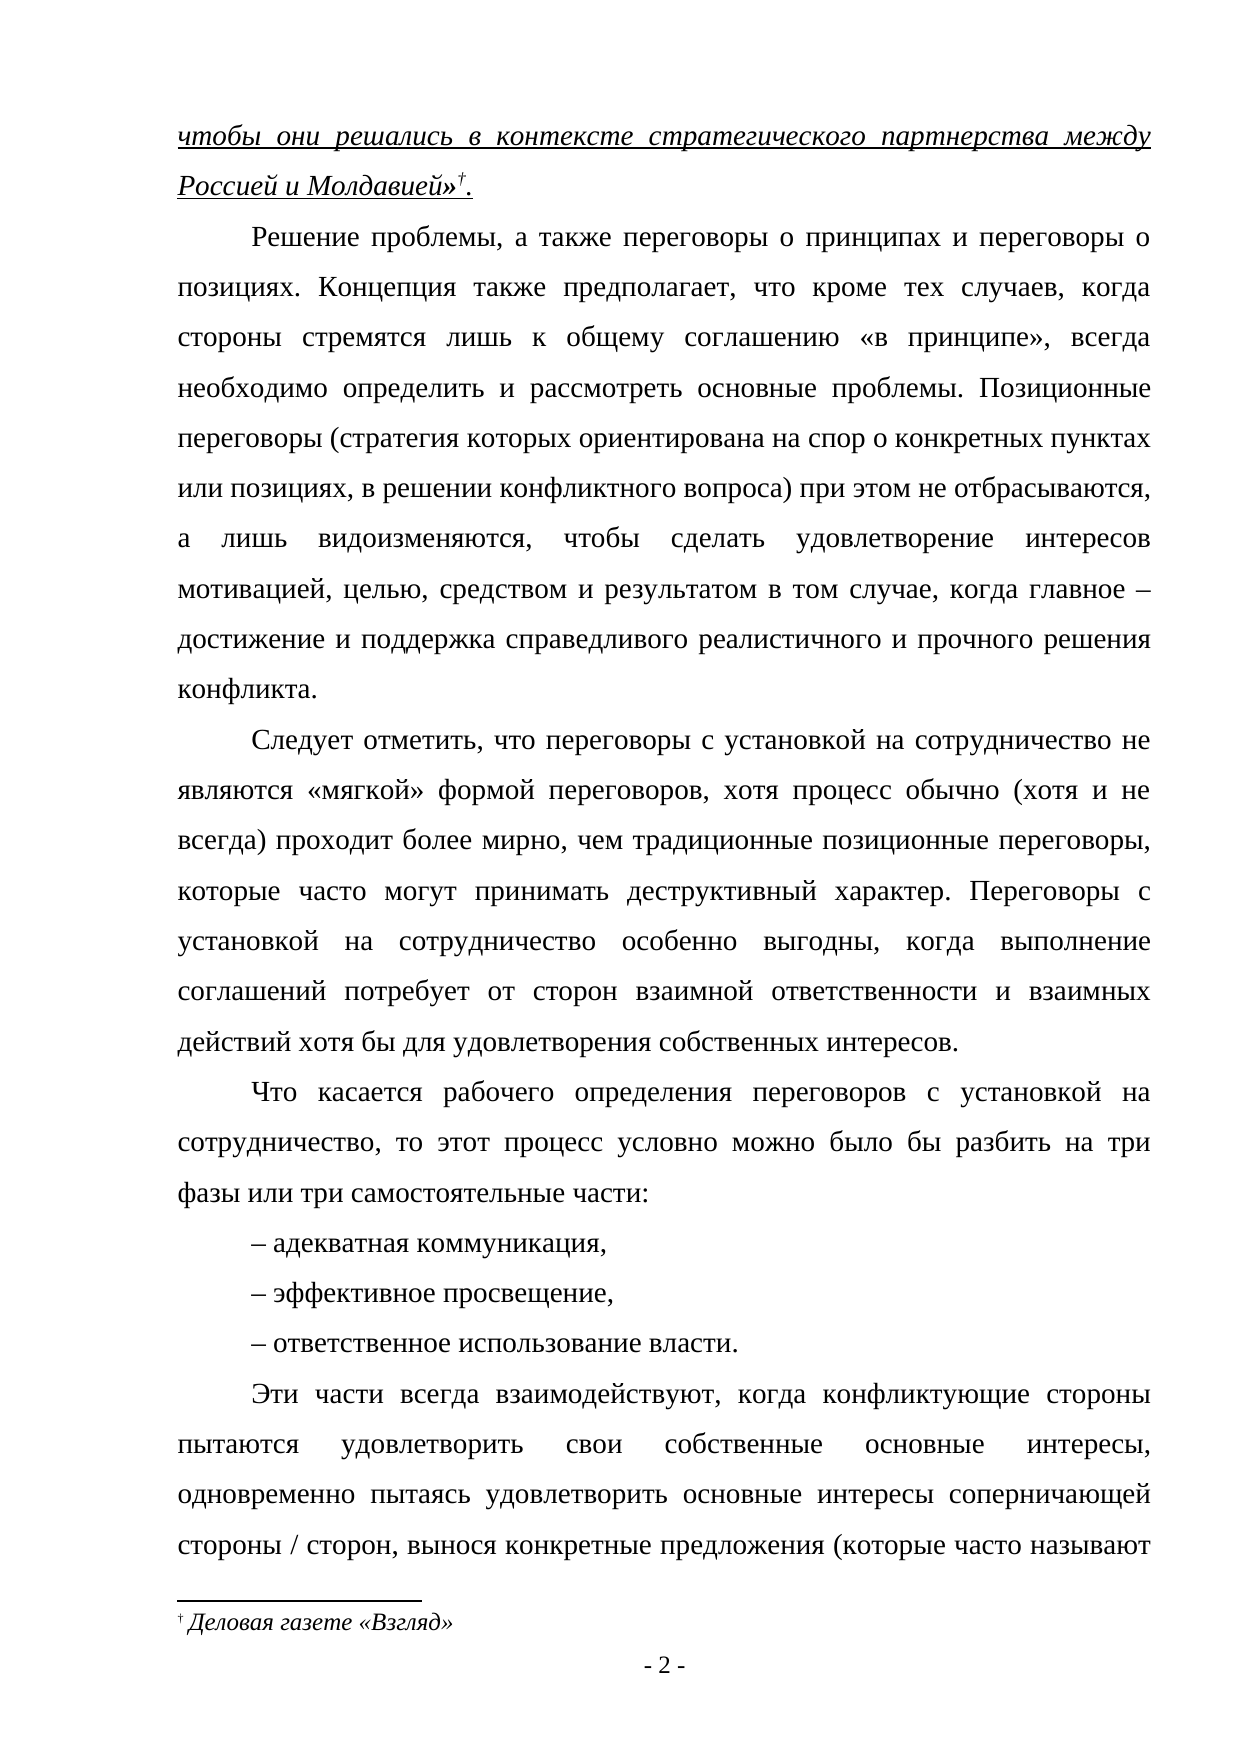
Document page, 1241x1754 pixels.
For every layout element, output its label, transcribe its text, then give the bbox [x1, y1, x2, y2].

text Решение проблемы, а также переговоры о принципах и переговоры о позициях. Концепция также предполагает, что кроме тех случаев, когда стороны стремятся лишь к общему соглашению «в принципе», всегда необходимо определить и рассмотреть основные проблемы. Позиционные переговоры (стратегия которых ориентирована на спор о конкретных пунктах или позициях, в решении конфликтного вопроса) при этом не отбрасываются, а лишь видоизменяются, чтобы сделать удовлетворение интересов мотивацией, целью, средством и результатом в том случае, когда главное – достижение и поддержка справедливого реалистичного и прочного решения конфликта. [177, 219, 1152, 705]
text – адекватная коммуникация, [177, 1225, 1152, 1258]
text – ответственное использование власти. [177, 1326, 1152, 1359]
text Следует отметить, что переговоры с установкой на сотрудничество не являются «мягкой» формой переговоров, хотя процесс обычно (хотя и не всегда) проходит более мирно, чем традиционные позиционные переговоры, которые часто могут принимать деструктивный характер. Переговоры с установкой на сотрудничество особенно выгодны, когда выполнение соглашений потребует от сторон взаимной ответственности и взаимных действий хотя бы для удовлетворения собственных интересов. [177, 722, 1152, 1057]
text Что касается рабочего определения переговоров с установкой на сотрудничество, то этот процесс условно можно было бы разбить на три фазы или три самостоятельные части: [177, 1074, 1152, 1208]
text – эффективное просвещение, [177, 1275, 1152, 1309]
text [177, 118, 1152, 202]
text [177, 1376, 1152, 1560]
